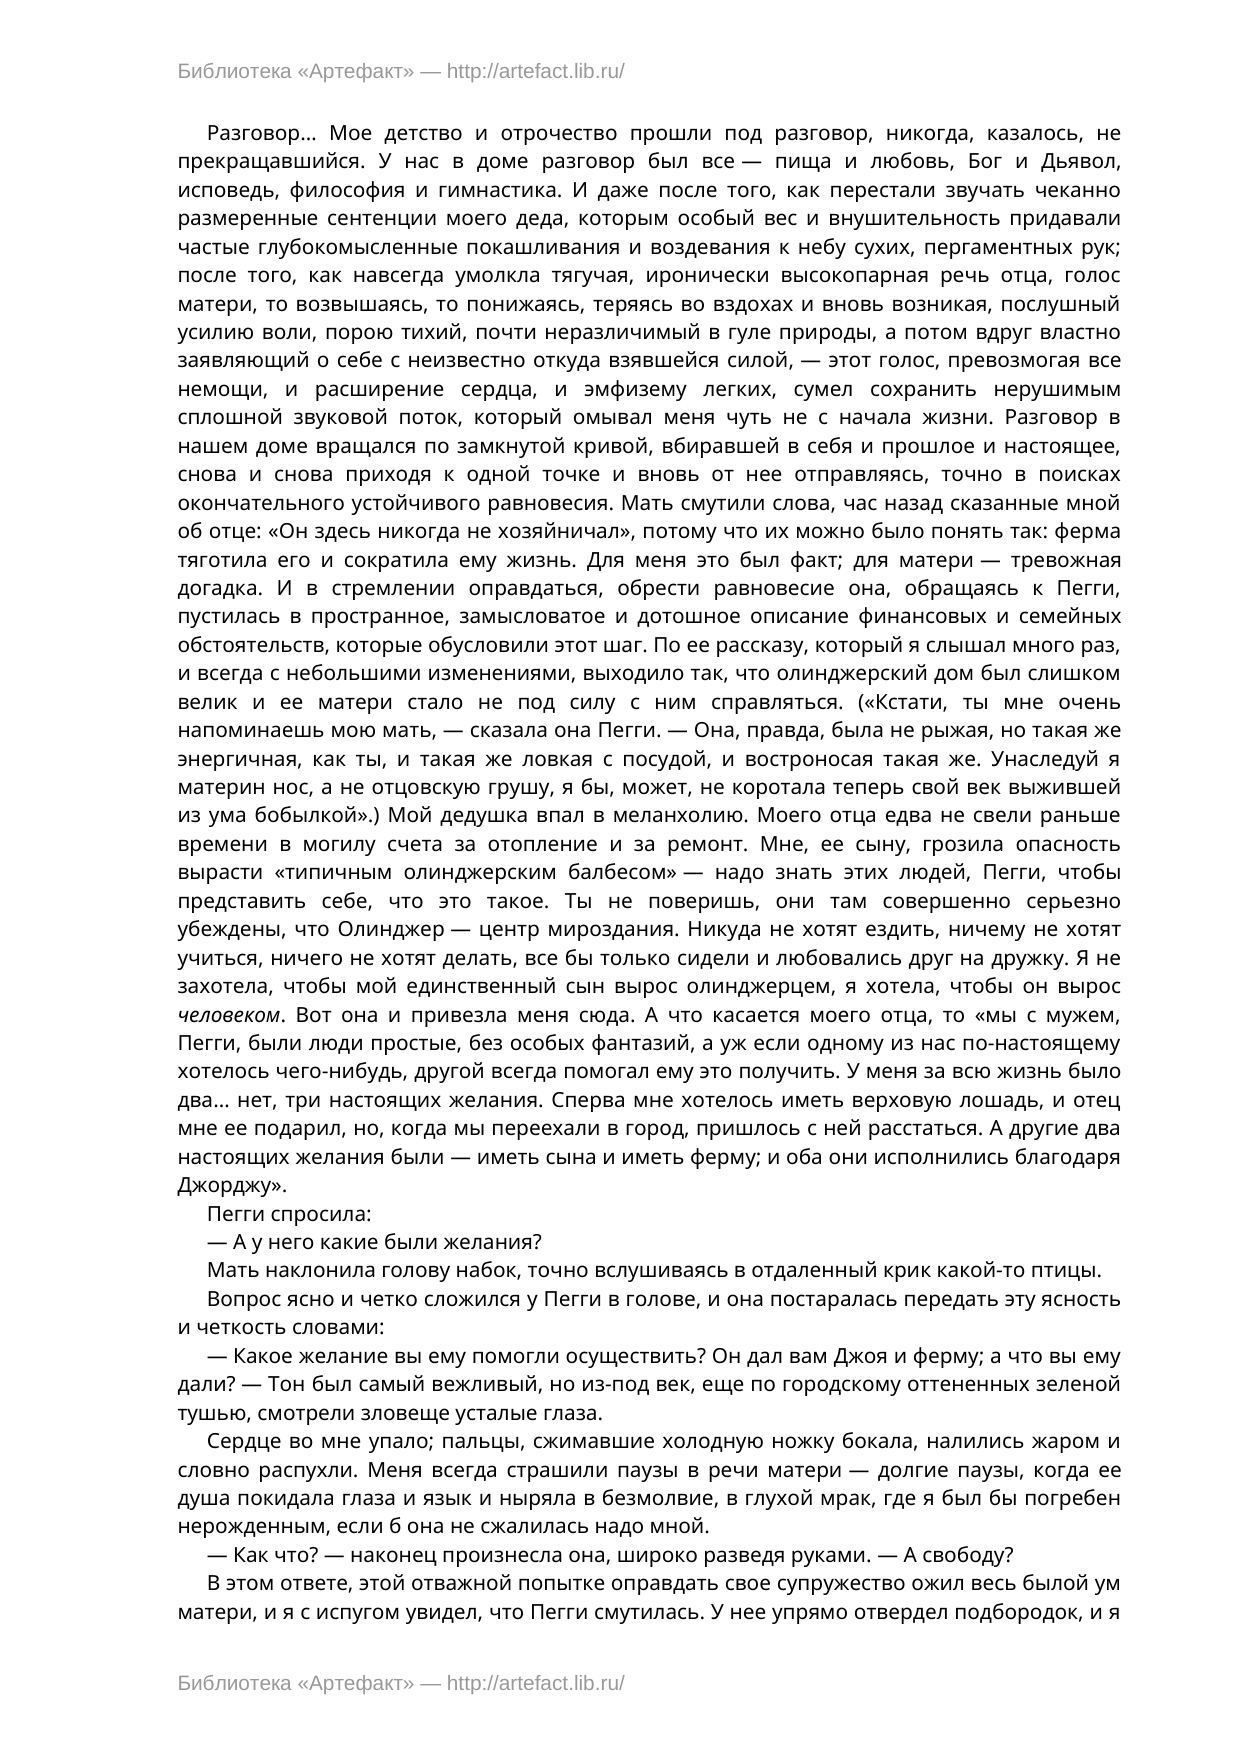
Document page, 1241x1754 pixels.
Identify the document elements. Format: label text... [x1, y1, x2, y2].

text Сердце во мне упало; пальцы, сжимавшие холодную ножку бокала, налились жаром и словно распухли. Меня всегда страшили паузы в речи матери — долгие паузы, когда ее душа покидала глаза и язык и ныряла в безмолвие, в глухой мрак, где я был бы погребен нерожденным, если б она не сжалилась надо мной. [177, 1426, 1122, 1540]
text Вопрос ясно и четко сложился у Пегги в голове, и она постаралась передать эту ясность и четкость словами: [177, 1284, 1122, 1341]
text Мать наклонила голову набок, точно вслушиваясь в отдаленный крик какой-то птицы. [177, 1256, 1122, 1284]
text Пегги спросила: [177, 1199, 1122, 1227]
text — Какое желание вы ему помогли осуществить? Он дал вам Джоя и ферму; а что вы ему дали? — Тон был самый вежливый, но из-под век, еще по городскому оттененных зеленой тушью, смотрели зловеще усталые глаза. [177, 1341, 1122, 1426]
text Разговор… Мое детство и отрочество прошли под разговор, никогда, казалось, не прекращавшийся. У нас в доме разговор был все — пища и любовь, Бог и Дьявол, исповедь, философия и гимнастика. И даже после того, как перестали звучать чеканно размеренные сентенции моего деда, которым особый вес и внушительность придавали частые глубокомысленные покашливания и воздевания к небу сухих, пергаментных рук; после того, как навсегда умолкла тягучая, иронически высокопарная речь отца, голос матери, то возвышаясь, то понижаясь, теряясь во вздохах и вновь возникая, послушный усилию воли, порою тихий, почти неразличимый в гуле природы, а потом вдруг властно заявляющий о себе с неизвестно откуда взявшейся силой, — этот голос, превозмогая все немощи, и расширение сердца, и эмфизему легких, сумел сохранить нерушимым сплошной звуковой поток, который омывал меня чуть не с начала жизни. Разговор в нашем доме вращался по замкнутой кривой, вбиравшей в себя и прошлое и настоящее, снова и снова приходя к одной точке и вновь от нее отправляясь, точно в поисках окончательного устойчивого равновесия. Мать смутили слова, час назад сказанные мной об отце: «Он здесь никогда не хозяйничал», потому что их можно было понять так: ферма тяготила его и сократила ему жизнь. Для меня это был факт; для матери — тревожная догадка. И в стремлении оправдаться, обрести равновесие она, обращаясь к Пегги, пустилась в пространное, замысловатое и дотошное описание финансовых и семейных обстоятельств, которые обусловили этот шаг. По ее рассказу, который я слышал много раз, и всегда с небольшими изменениями, выходило так, что олинджерский дом был слишком велик и ее матери стало не под силу с ним справляться. («Кстати, ты мне очень напоминаешь мою мать, — сказала она Пегги. — Она, правда, была не рыжая, но такая же энергичная, как ты, и такая же ловкая с посудой, и востроносая такая же. Унаследуй я материн нос, а не отцовскую грушу, я бы, может, не коротала теперь свой век выжившей из ума бобылкой».) Мой дедушка впал в меланхолию. Моего отца едва не свели раньше времени в могилу счета за отопление и за ремонт. Мне, ее сыну, грозила опасность вырасти «типичным олинджерским балбесом» — надо знать этих людей, Пегги, чтобы представить себе, что это такое. Ты не поверишь, они там совершенно серьезно убеждены, что Олинджер — центр мироздания. Никуда не хотят ездить, ничему не хотят учиться, ничего не хотят делать, все бы только сидели и любовались друг на дружку. Я не захотела, чтобы мой единственный сын вырос олинджерцем, я хотела, чтобы он вырос человеком. Вот она и привезла меня сюда. А что касается моего отца, то «мы с мужем, Пегги, были люди простые, без особых фантазий, а уж если одному из нас по-настоящему хотелось чего-нибудь, другой всегда помогал ему это получить. У меня за всю жизнь было два… нет, три настоящих желания. Сперва мне хотелось иметь верховую лошадь, и отец мне ее подарил, но, когда мы переехали в город, пришлось с ней расстаться. А другие два настоящих желания были — иметь сына и иметь ферму; и оба они исполнились благодаря Джорджу». [177, 118, 1122, 1199]
text — А у него какие были желания? [177, 1227, 1122, 1256]
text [177, 1568, 1122, 1625]
text — Как что? — наконец произнесла она, широко разведя руками. — А свободу? [177, 1540, 1122, 1568]
